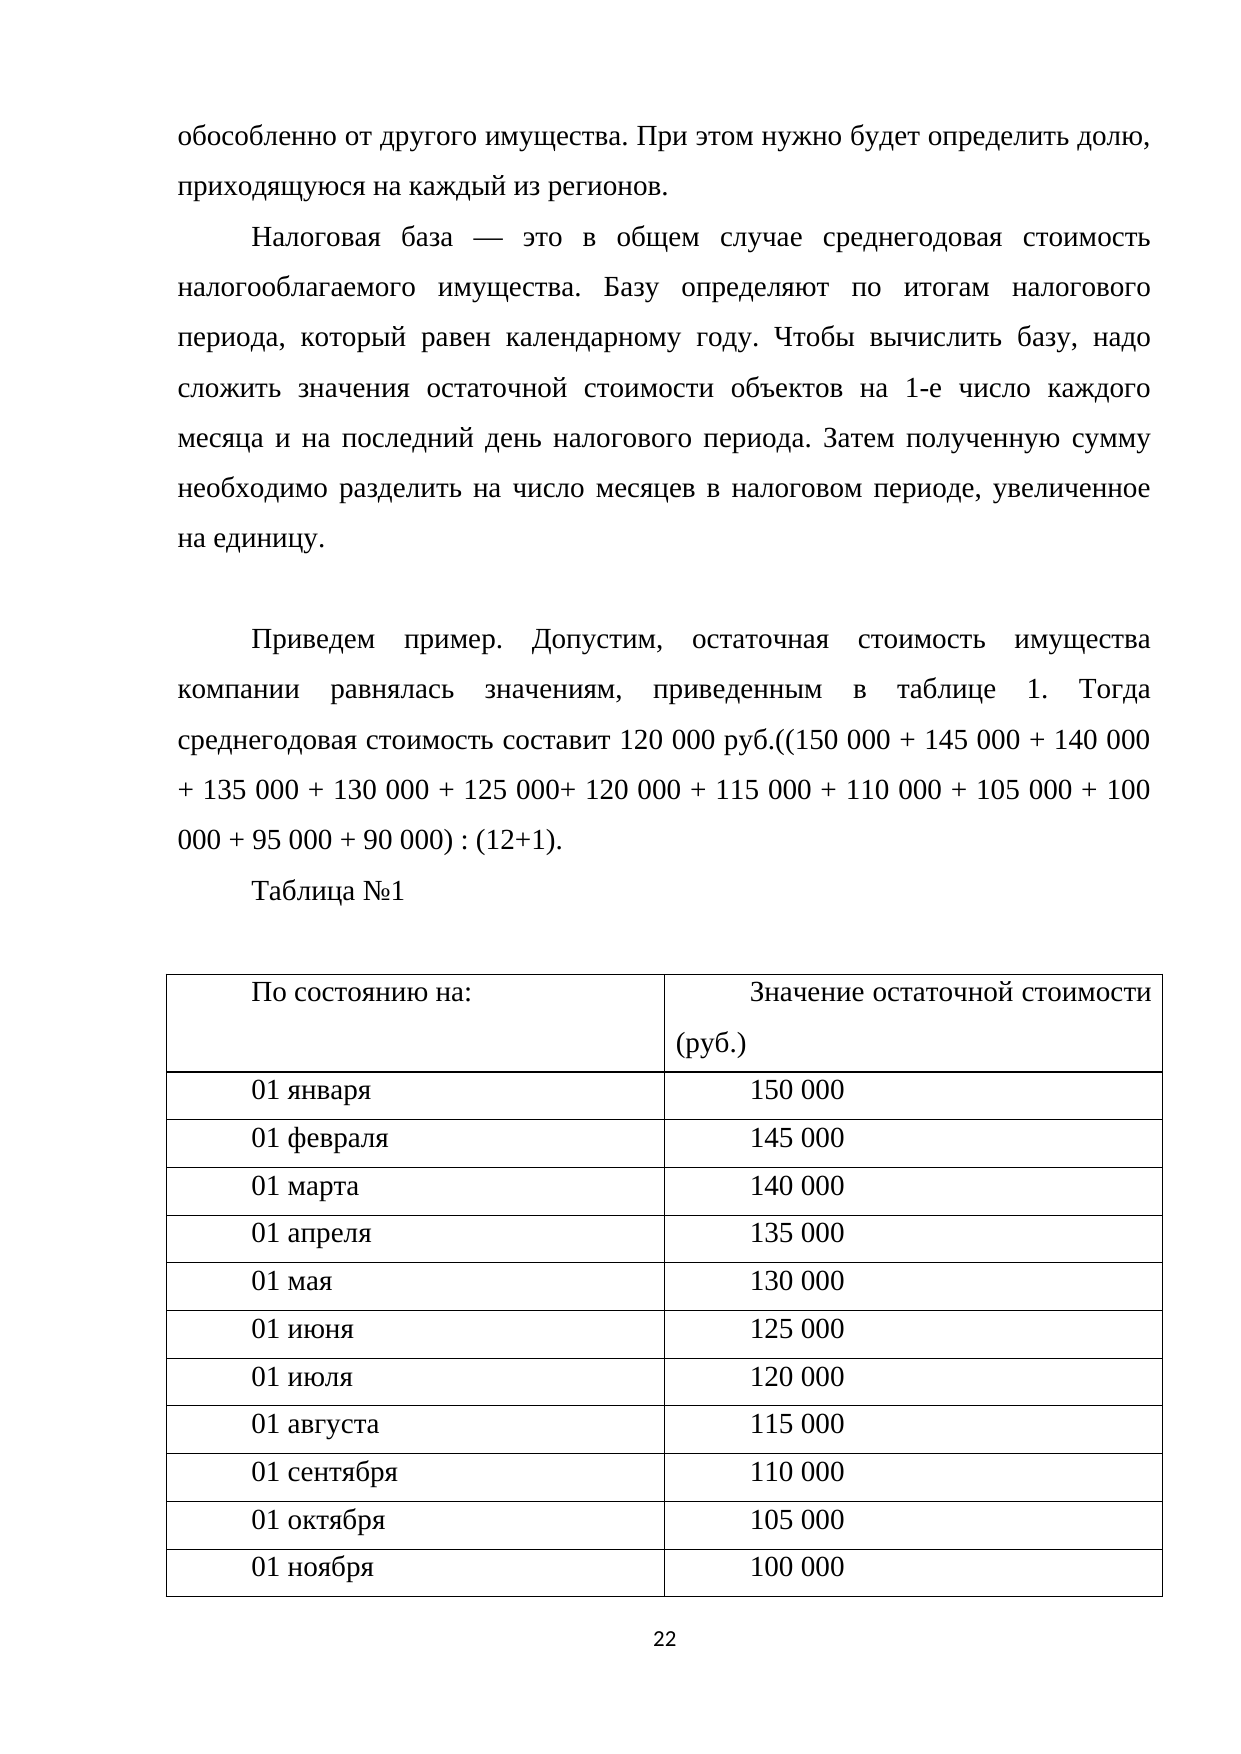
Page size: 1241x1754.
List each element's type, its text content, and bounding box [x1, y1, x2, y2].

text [177, 118, 1152, 202]
table_cell 120 000 [665, 1359, 1162, 1405]
table_header По состоянию на: [167, 975, 664, 1071]
table_cell 01 сентября [167, 1454, 664, 1501]
table_cell 01 января [167, 1073, 664, 1119]
table_cell 100 000 [665, 1550, 1162, 1596]
table_header Значение остаточной стоимости (руб.) [665, 975, 1162, 1071]
table_cell 01 октября [167, 1502, 664, 1548]
table_cell 110 000 [665, 1454, 1162, 1501]
table_cell 01 мая [167, 1263, 664, 1310]
table_cell 01 февраля [167, 1120, 664, 1167]
table_cell 125 000 [665, 1311, 1162, 1358]
table_cell 145 000 [665, 1120, 1162, 1167]
table_cell 115 000 [665, 1406, 1162, 1453]
table_cell 135 000 [665, 1216, 1162, 1262]
table_cell 01 июня [167, 1311, 664, 1358]
table_cell 01 июля [167, 1359, 664, 1405]
table_cell 105 000 [665, 1502, 1162, 1548]
table_cell 130 000 [665, 1263, 1162, 1310]
text Таблица №1 [177, 873, 1152, 906]
text Приведем пример. Допустим, остаточная стоимость имущества компании равнялась значениям, приведенным в таблице 1. Тогда среднегодовая стоимость составит 120 000 руб.((150 000 + 145 000 + 140 000 + 135 000 + 130 000 + 125 000+ 120 000 + 115 000 + 110 000 + 105 000 + 100 000 + 95 000 + 90 000) : (12+1). [177, 621, 1152, 856]
table_cell 140 000 [665, 1168, 1162, 1214]
text Налоговая база — это в общем случае среднегодовая стоимость налогооблагаемого имущества. Базу определяют по итогам налогового периода, который равен календарному году. Чтобы вычислить базу, надо сложить значения остаточной стоимости объектов на 1-е число каждого месяца и на последний день налогового периода. Затем полученную сумму необходимо разделить на число месяцев в налоговом периоде, увеличенное на единицу. [177, 219, 1152, 554]
table_cell 01 апреля [167, 1216, 664, 1262]
table_cell 01 августа [167, 1406, 664, 1453]
table_cell 01 ноября [167, 1550, 664, 1596]
table_cell 150 000 [665, 1073, 1162, 1119]
table_cell 01 марта [167, 1168, 664, 1214]
